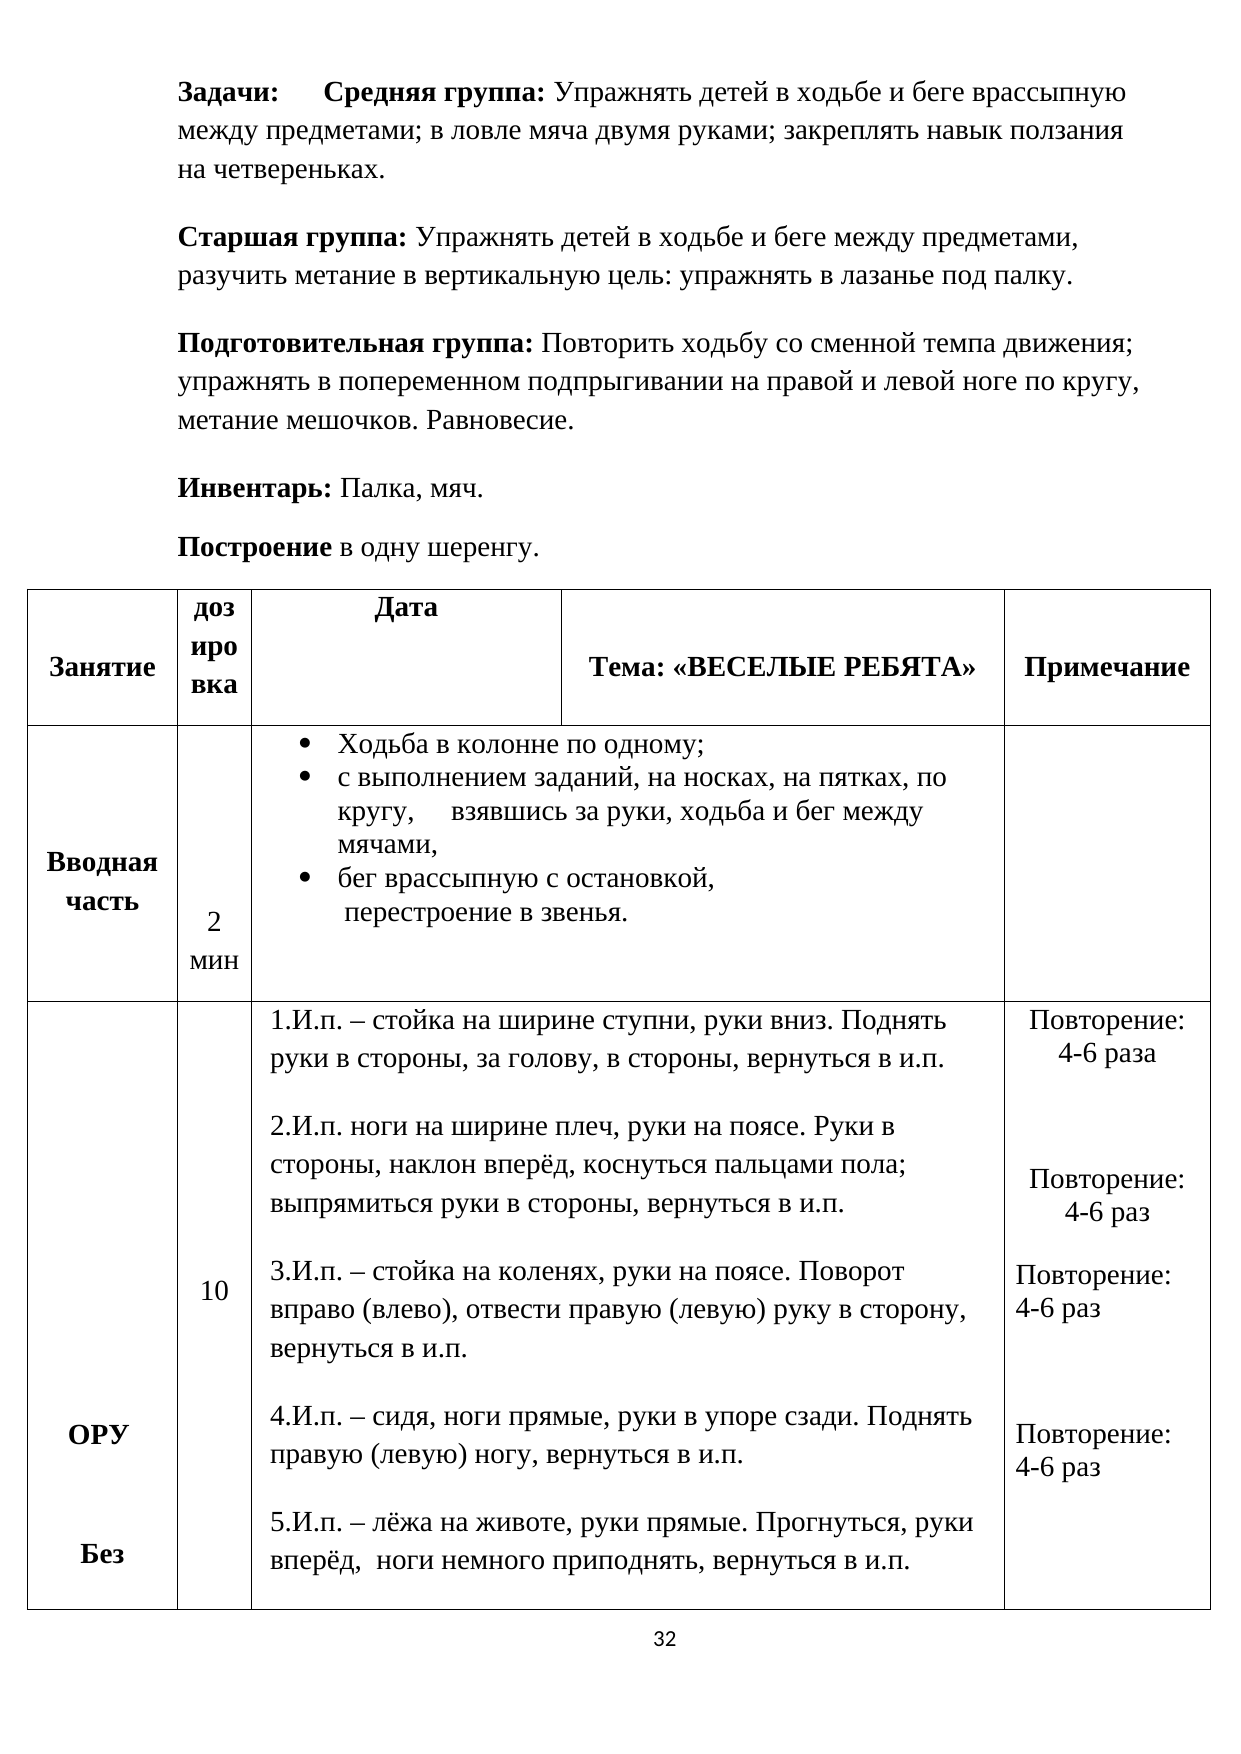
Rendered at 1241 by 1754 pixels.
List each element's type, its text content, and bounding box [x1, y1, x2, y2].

text Подготовительная группа: Повторить ходьбу со сменной темпа движения; упражнять в попеременном подпрыгивании на правой и левой ноге по кругу, метание мешочков. Равновесие. [177, 325, 1152, 436]
table_cell Вводная часть [28, 726, 177, 1001]
text Инвентарь: Палка, мяч. [177, 470, 1152, 503]
table_header Дата [252, 590, 561, 725]
text Старшая группа: Упражнять детей в ходьбе и беге между предметами, разучить метание в вертикальную цель: упражнять в лазанье под палку. [177, 219, 1152, 291]
table_header Занятие [28, 590, 177, 725]
table_cell Ходьба в колонне по одному; с выполнением заданий, на носках, на пятках, по кругу, взявшись за руки, ходьба и бег между мячами, бег врассыпную с остановкой, перестроение в звенья. [252, 726, 1004, 1001]
table_cell [1005, 726, 1210, 1001]
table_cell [1005, 1002, 1210, 1609]
table_header Примечание [1005, 590, 1210, 725]
table_cell 2 мин [178, 726, 251, 1001]
table_header дозировка [178, 590, 251, 725]
table_cell ОРУ Без предмета [28, 1002, 177, 1609]
table_cell 10 [178, 1002, 251, 1609]
text Задачи: Средняя группа: Упражнять детей в ходьбе и беге врассыпную между предметами; в ловле мяча двумя руками; закреплять навык ползания на четвереньках. [177, 74, 1152, 184]
text Построение в одну шеренгу. [177, 529, 1152, 563]
table_header Тема: «ВЕСЕЛЫЕ РЕБЯТА» [562, 590, 1004, 725]
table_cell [252, 1002, 1004, 1609]
